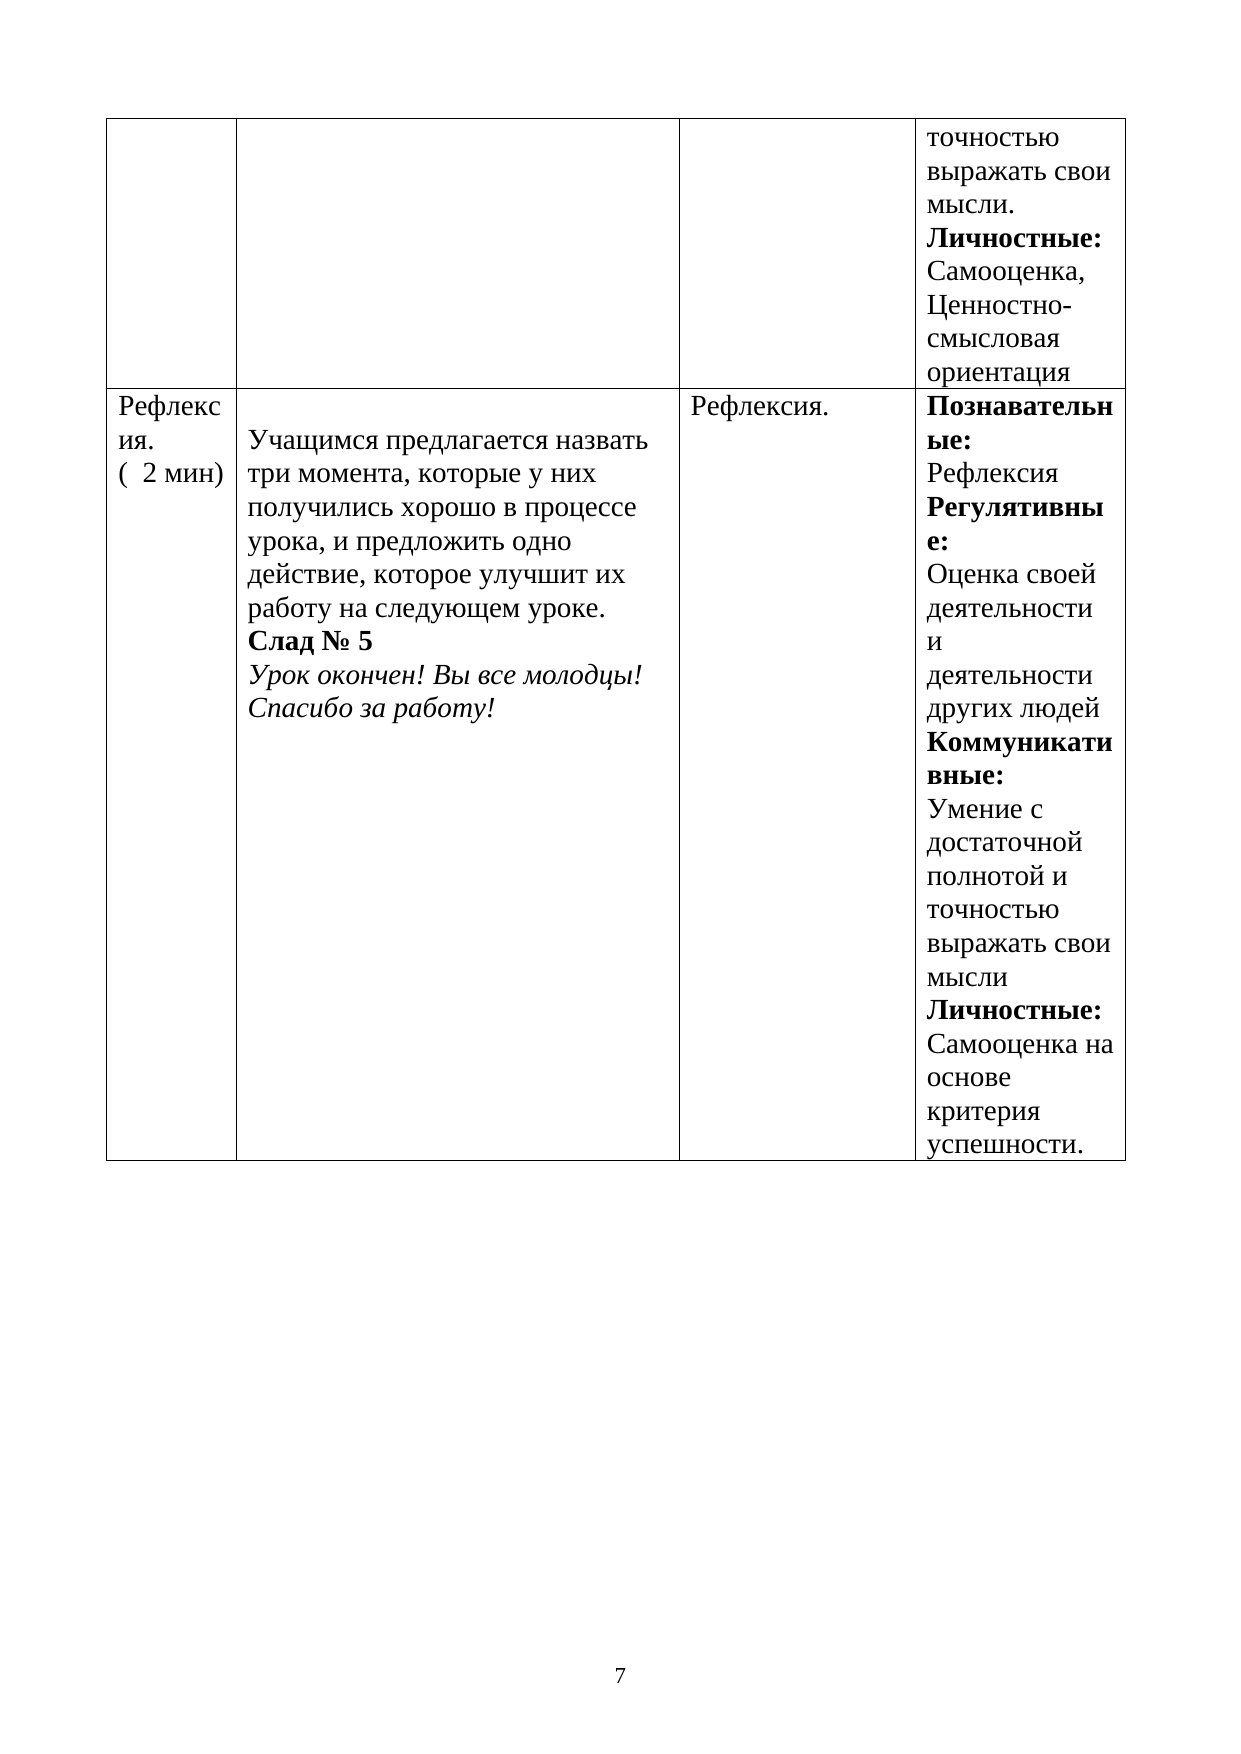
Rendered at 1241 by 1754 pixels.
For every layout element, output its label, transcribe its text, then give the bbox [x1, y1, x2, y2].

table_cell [237, 119, 679, 387]
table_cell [107, 119, 236, 387]
table_cell Познавательные: Рефлексия Регулятивные: Оценка своей деятельности и деятельности других людей Коммуникативные: Умение с достаточной полнотой и точностью выражать свои мысли Личностные: Самооценка на основе критерия успешности. [916, 389, 1125, 1160]
table_cell Учащимся предлагается назвать три момента, которые у них получились хорошо в процессе урока, и предложить одно действие, которое улучшит их работу на следующем уроке. Слад № 5 Урок окончен! Вы все молодцы! Спасибо за работу! [237, 389, 679, 1160]
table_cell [916, 119, 1125, 387]
table_cell Рефлексия. ( 2 мин) [107, 389, 236, 1160]
table_cell Рефлексия. [680, 389, 915, 1160]
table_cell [680, 119, 915, 387]
